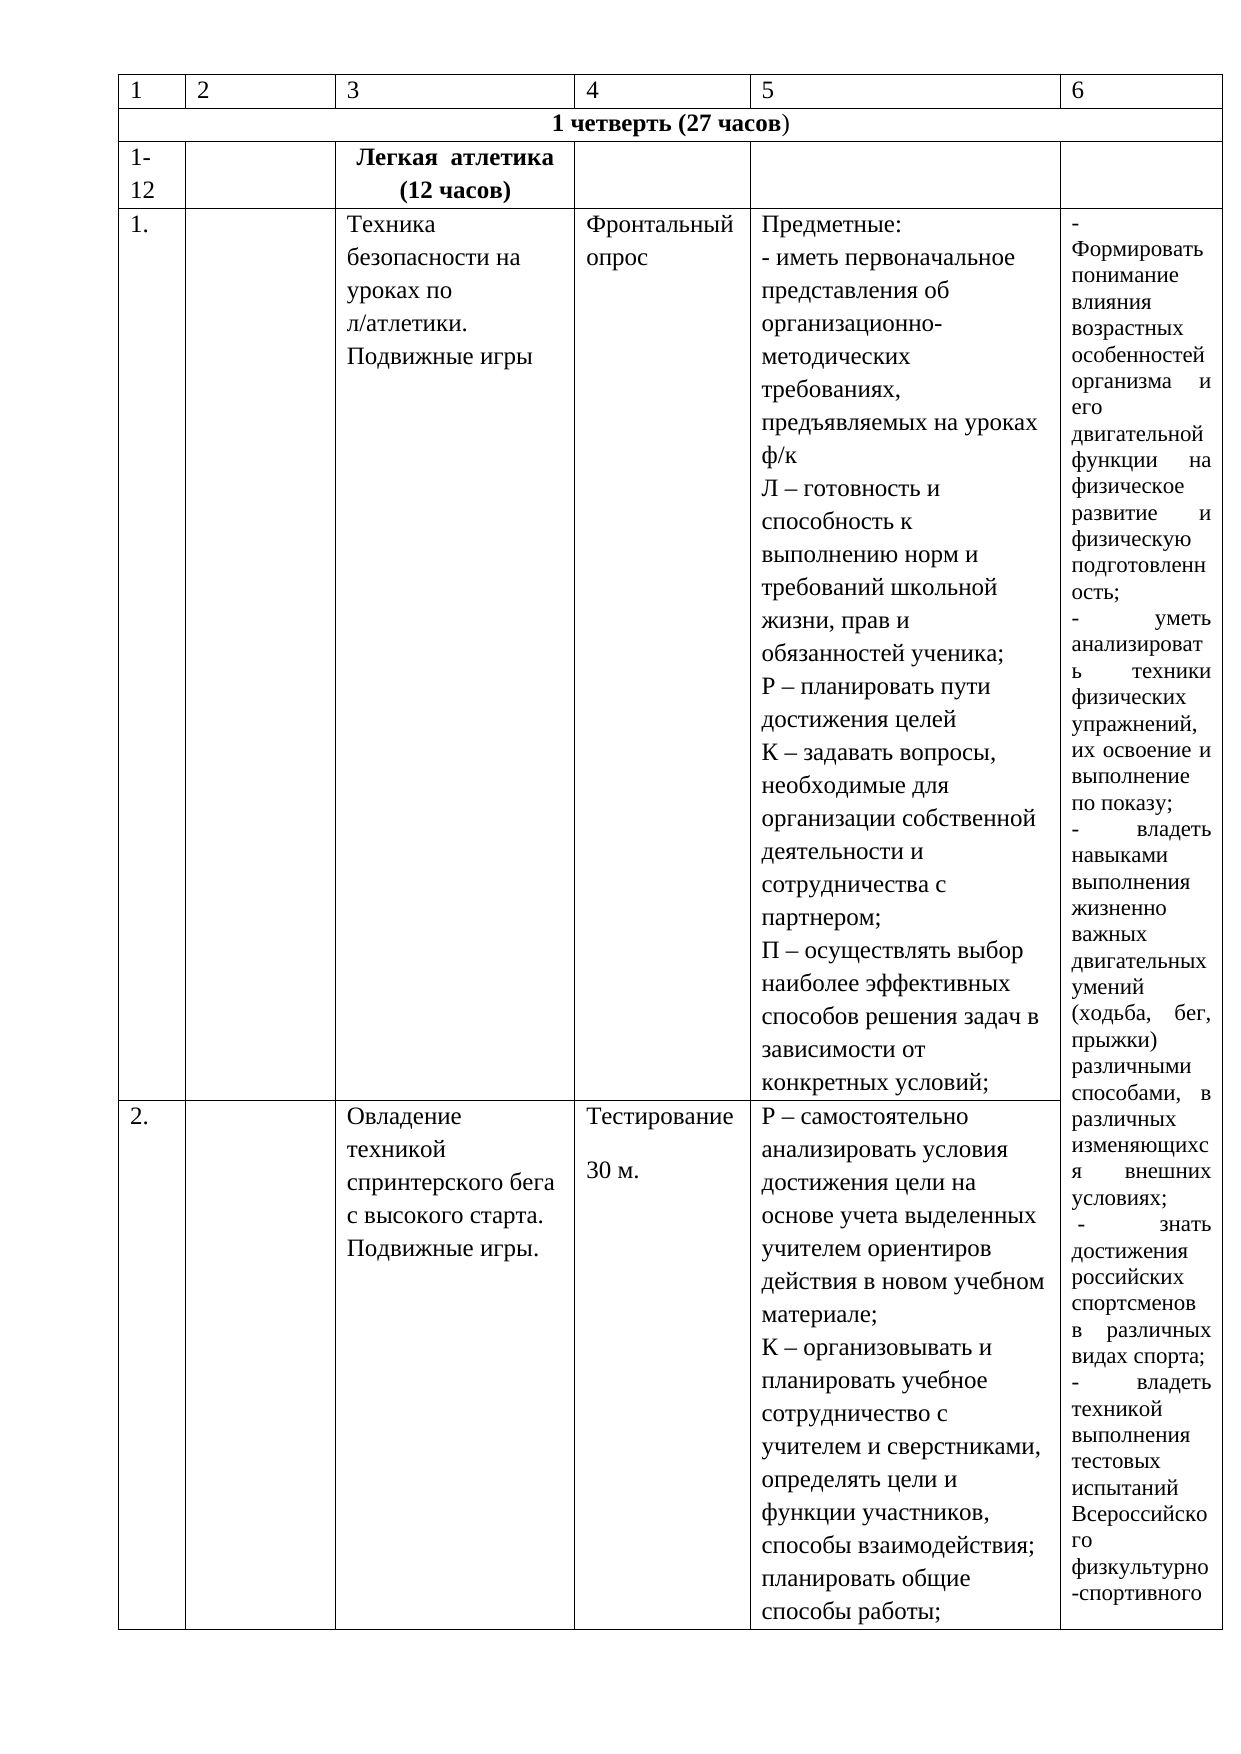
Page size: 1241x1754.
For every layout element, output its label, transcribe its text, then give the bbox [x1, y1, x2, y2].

table_cell 3 [336, 75, 574, 107]
table_cell Техника безопасности на уроках по л/атлетики. Подвижные игры [336, 209, 574, 1100]
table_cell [336, 1101, 574, 1629]
table_cell 1. [119, 209, 185, 1100]
table_cell Предметные: - иметь первоначальное представления об организационно-методических требованиях, предъявляемых на уроках ф/к Л – готовность и способность к выполнению норм и требований школьной жизни, прав и обязанностей ученика; Р – планировать пути достижения целей К – задавать вопросы, необходимые для организации собственной деятельности и сотрудничества с партнером; П – осуществлять выбор наиболее эффективных способов решения задач в зависимости от конкретных условий; [751, 209, 1060, 1100]
table_cell [751, 142, 1060, 208]
table_cell 2 [186, 75, 335, 107]
table_cell Тестирование . [575, 1101, 750, 1629]
table_cell Фронтальный опрос [575, 209, 750, 1100]
table_cell [186, 1101, 335, 1629]
table_cell [186, 142, 335, 208]
table_cell 4 [575, 75, 750, 107]
table_cell 2. [119, 1101, 185, 1629]
table_cell Р – самостоятельно анализировать условия достижения цели на основе учета выделенных учителем ориентиров действия в новом учебном материале; К – организовывать и планировать учебное сотрудничество с учителем и сверстниками, определять цели и функции участников, способы взаимодействия; планировать общие способы работы; [751, 1101, 1060, 1629]
table_cell [575, 142, 750, 208]
table_cell [1061, 142, 1222, 208]
table_cell 1 [119, 75, 185, 107]
table_cell [186, 209, 335, 1100]
table_cell Легкая атлетика (12 часов) [336, 142, 574, 208]
table_cell - Формировать понимание влияния возрастных особенностей организма и его двигательной функции на физическое развитие и физическую подготовленность; - уметь анализировать техники физических упражнений, их освоение и выполнение по показу; - владеть навыками выполнения жизненно важных двигательных умений (ходьба, бег, прыжки) различными способами, в различных изменяющихся внешних условиях; - знать достижения российских спортсменов в различных видах спорта; - владеть техникой выполнения тестовых испытаний Всероссийского физкультурно-спортивного комплекса «Готов к труду и обороне» (ГТО). [1061, 209, 1222, 1629]
table_cell 1 четверть (27 часов) [119, 109, 1222, 141]
table_cell 5 [751, 75, 1060, 107]
table_cell 1-12 [119, 142, 185, 208]
table_cell 6 [1061, 75, 1222, 107]
